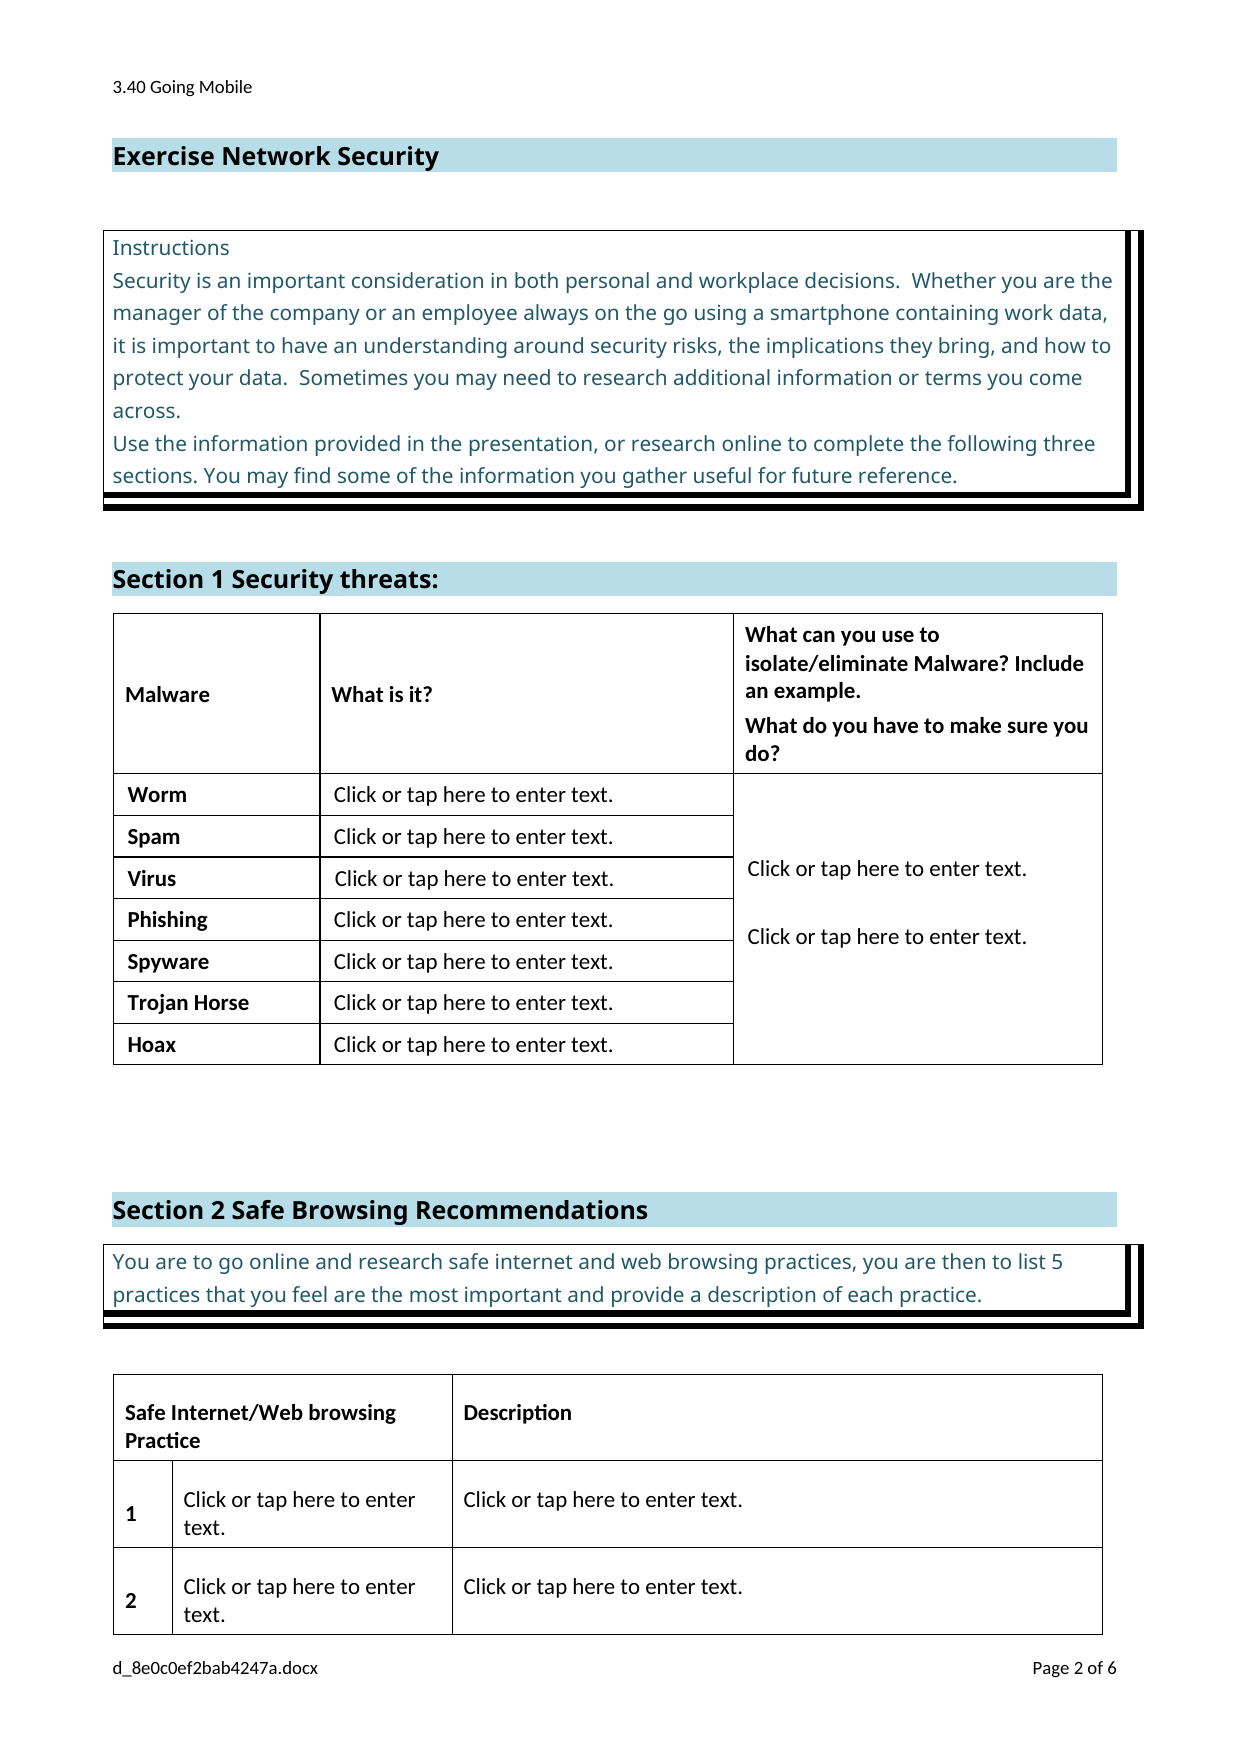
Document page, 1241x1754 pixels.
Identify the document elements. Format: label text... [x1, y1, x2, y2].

table_cell [173, 1548, 452, 1634]
table_cell Worm [114, 774, 319, 815]
table_header Description [453, 1375, 1102, 1460]
table_cell Phishing [114, 899, 319, 939]
table_cell 1 [114, 1461, 172, 1547]
table_cell 2 [114, 1548, 172, 1634]
table_cell Virus [114, 858, 319, 898]
table_cell Hoax [114, 1024, 319, 1064]
table_cell [321, 941, 733, 981]
table_cell [321, 1024, 733, 1064]
table_cell Spam [114, 816, 319, 856]
table_cell [453, 1461, 1102, 1547]
table_cell [173, 1461, 452, 1547]
table_header What can you use to isolate/eliminate Malware? Include an example. What do you have to make sure you do? [734, 614, 1102, 773]
text Use the information provided in the presentation, or research online to complete the following three sections. You may find some of the information you gather useful for future reference. [104, 426, 1138, 504]
table_cell [453, 1548, 1102, 1634]
table_cell [321, 899, 733, 939]
text Section 1 Security threats: [112, 562, 1117, 596]
table_cell [321, 982, 733, 1023]
table_cell [321, 816, 733, 856]
text Section 2 Safe Browsing Recommendations [112, 1192, 1117, 1227]
table_header Malware [114, 614, 319, 773]
table_cell [321, 858, 733, 898]
table_cell Spyware [114, 941, 319, 981]
text Security is an important consideration in both personal and workplace decisions. Whether you are the manager of the company or an employee always on the go using a smartphone containing work data, it is important to have an understanding around security risks, the implications they bring, and how to protect your data. Sometimes you may need to research additional information or terms you come across. [104, 263, 1125, 424]
table_header What is it? [321, 614, 733, 773]
text Instructions [104, 231, 1125, 262]
text Exercise Network Security [112, 138, 1117, 172]
table_cell [321, 774, 733, 815]
table_header Safe Internet/Web browsing Practice [114, 1375, 452, 1460]
table_cell Trojan Horse [114, 982, 319, 1023]
text You are to go online and research safe internet and web browsing practices, you are then to list 5 practices that you feel are the most important and provide a description of each practice. [104, 1245, 1138, 1323]
table_cell [734, 774, 1102, 1064]
